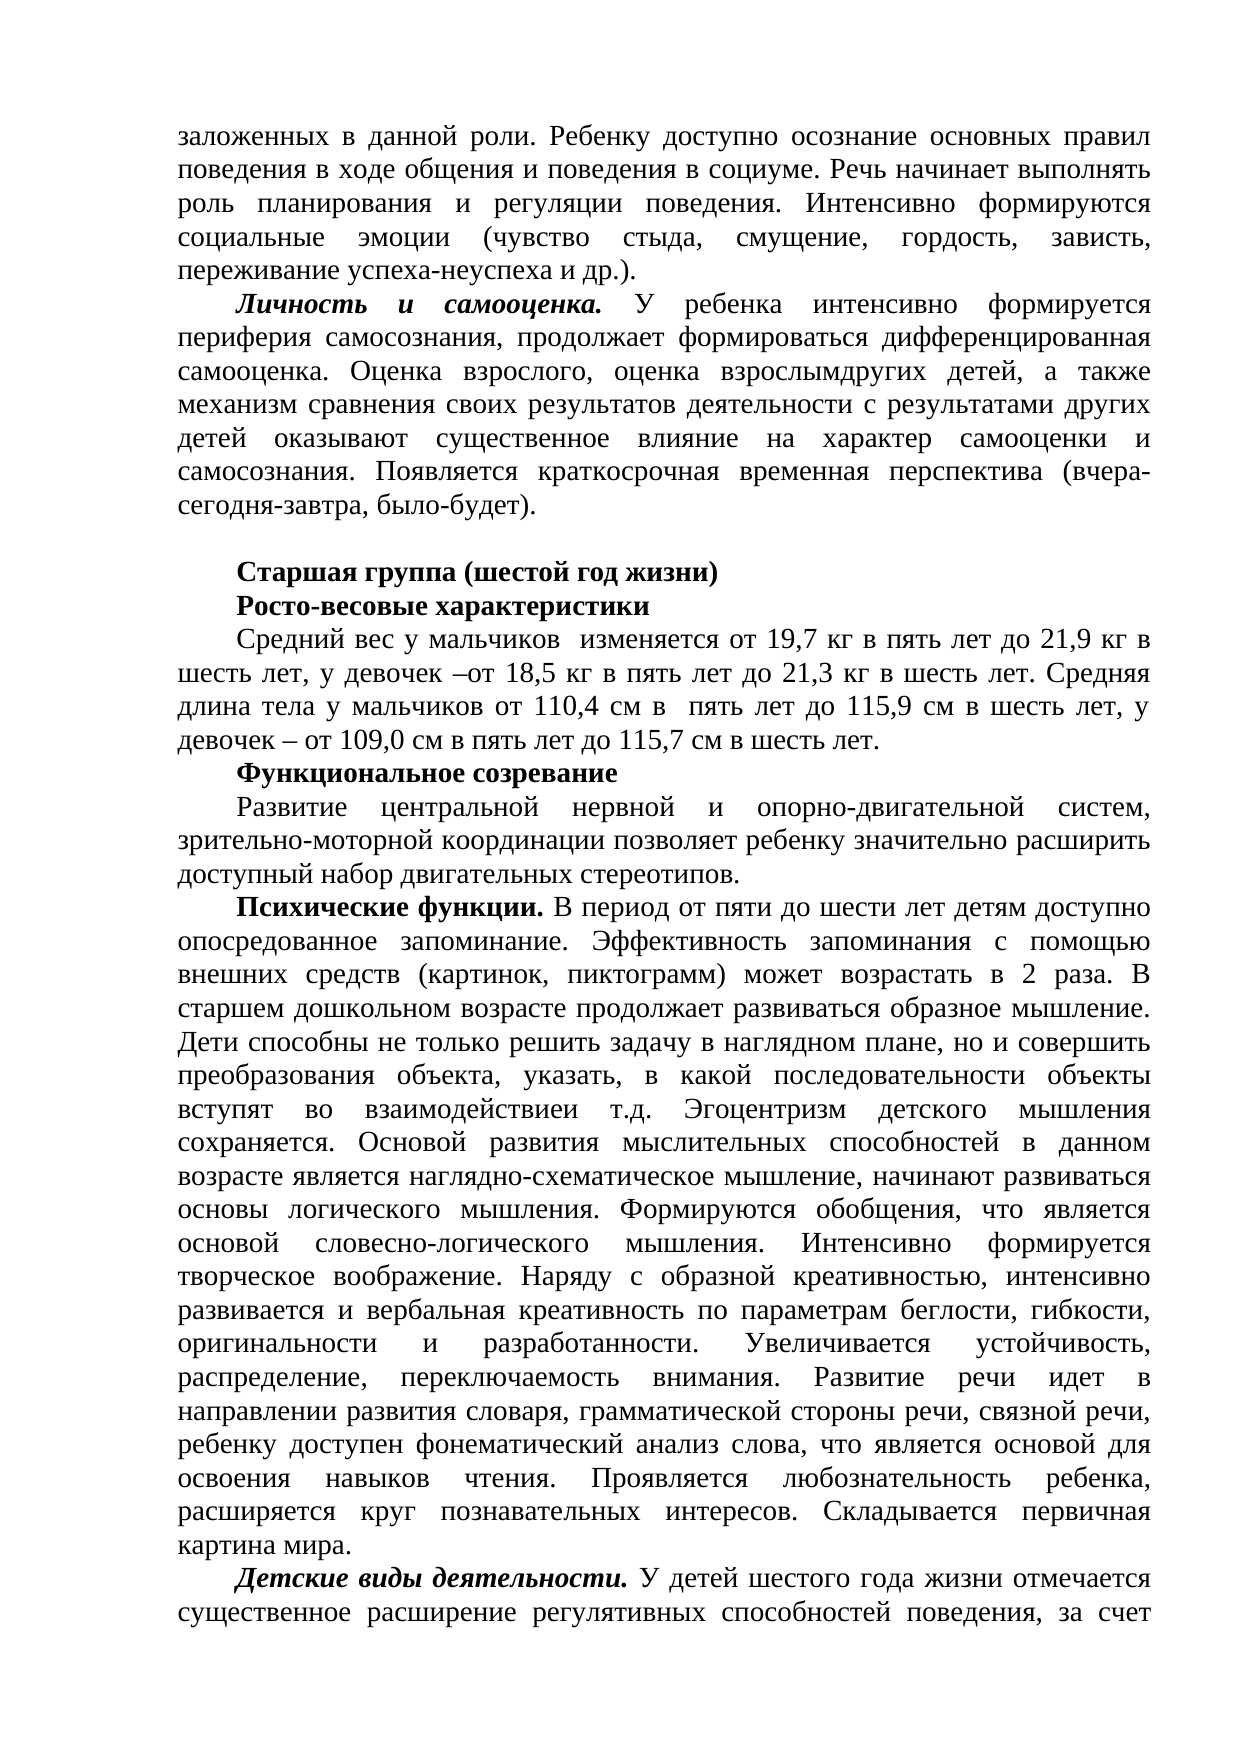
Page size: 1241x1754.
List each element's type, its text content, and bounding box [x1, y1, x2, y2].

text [177, 118, 1152, 286]
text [177, 1560, 1152, 1627]
subtitle Росто-весовые характеристики [177, 588, 1152, 621]
text Личность и самооценка. У ребенка интенсивно формируется периферия самосознания, продолжает формироваться дифференцированная самооценка. Оценка взрослого, оценка взрослымдругих детей, а также механизм сравнения своих результатов деятельности с результатами других детей оказывают существенное влияние на характер самооценки и самосознания. Появляется краткосрочная временная перспектива (вчера-сегодня-завтра, было-будет). [177, 286, 1152, 521]
text Средний вес у мальчиков изменяется от 19,7 кг в пять лет до 21,9 кг в шесть лет, у девочек –от 18,5 кг в пять лет до 21,3 кг в шесть лет. Средняя длина тела у мальчиков от 110,4 см в пять лет до 115,9 см в шесть лет, у девочек – от 109,0 см в пять лет до 115,7 см в шесть лет. [177, 621, 1152, 755]
text Развитие центральной нервной и опорно-двигательной систем, зрительно-моторной координации позволяет ребенку значительно расширить доступный набор двигательных стереотипов. [177, 789, 1152, 889]
subtitle Старшая группа (шестой год жизни) [177, 554, 1152, 588]
text Психические функции. В период от пяти до шести лет детям доступно опосредованное запоминание. Эффективность запоминания с помощью внешних средств (картинок, пиктограмм) может возрастать в 2 раза. В старшем дошкольном возрасте продолжает развиваться образное мышление. Дети способны не только решить задачу в наглядном плане, но и совершить преобразования объекта, указать, в какой последовательности объекты вступят во взаимодействиеи т.д. Эгоцентризм детского мышления сохраняется. Основой развития мыслительных способностей в данном возрасте является наглядно-схематическое мышление, начинают развиваться основы логического мышления. Формируются обобщения, что является основой словесно-логического мышления. Интенсивно формируется творческое воображение. Наряду с образной креативностью, интенсивно развивается и вербальная креативность по параметрам беглости, гибкости, оригинальности и разработанности. Увеличивается устойчивость, распределение, переключаемость внимания. Развитие речи идет в направлении развития словаря, грамматической стороны речи, связной речи, ребенку доступен фонематический анализ слова, что является основой для освоения навыков чтения. Проявляется любознательность ребенка, расширяется круг познавательных интересов. Складывается первичная картина мира. [177, 889, 1152, 1560]
subtitle Функциональное созревание [177, 755, 1152, 789]
